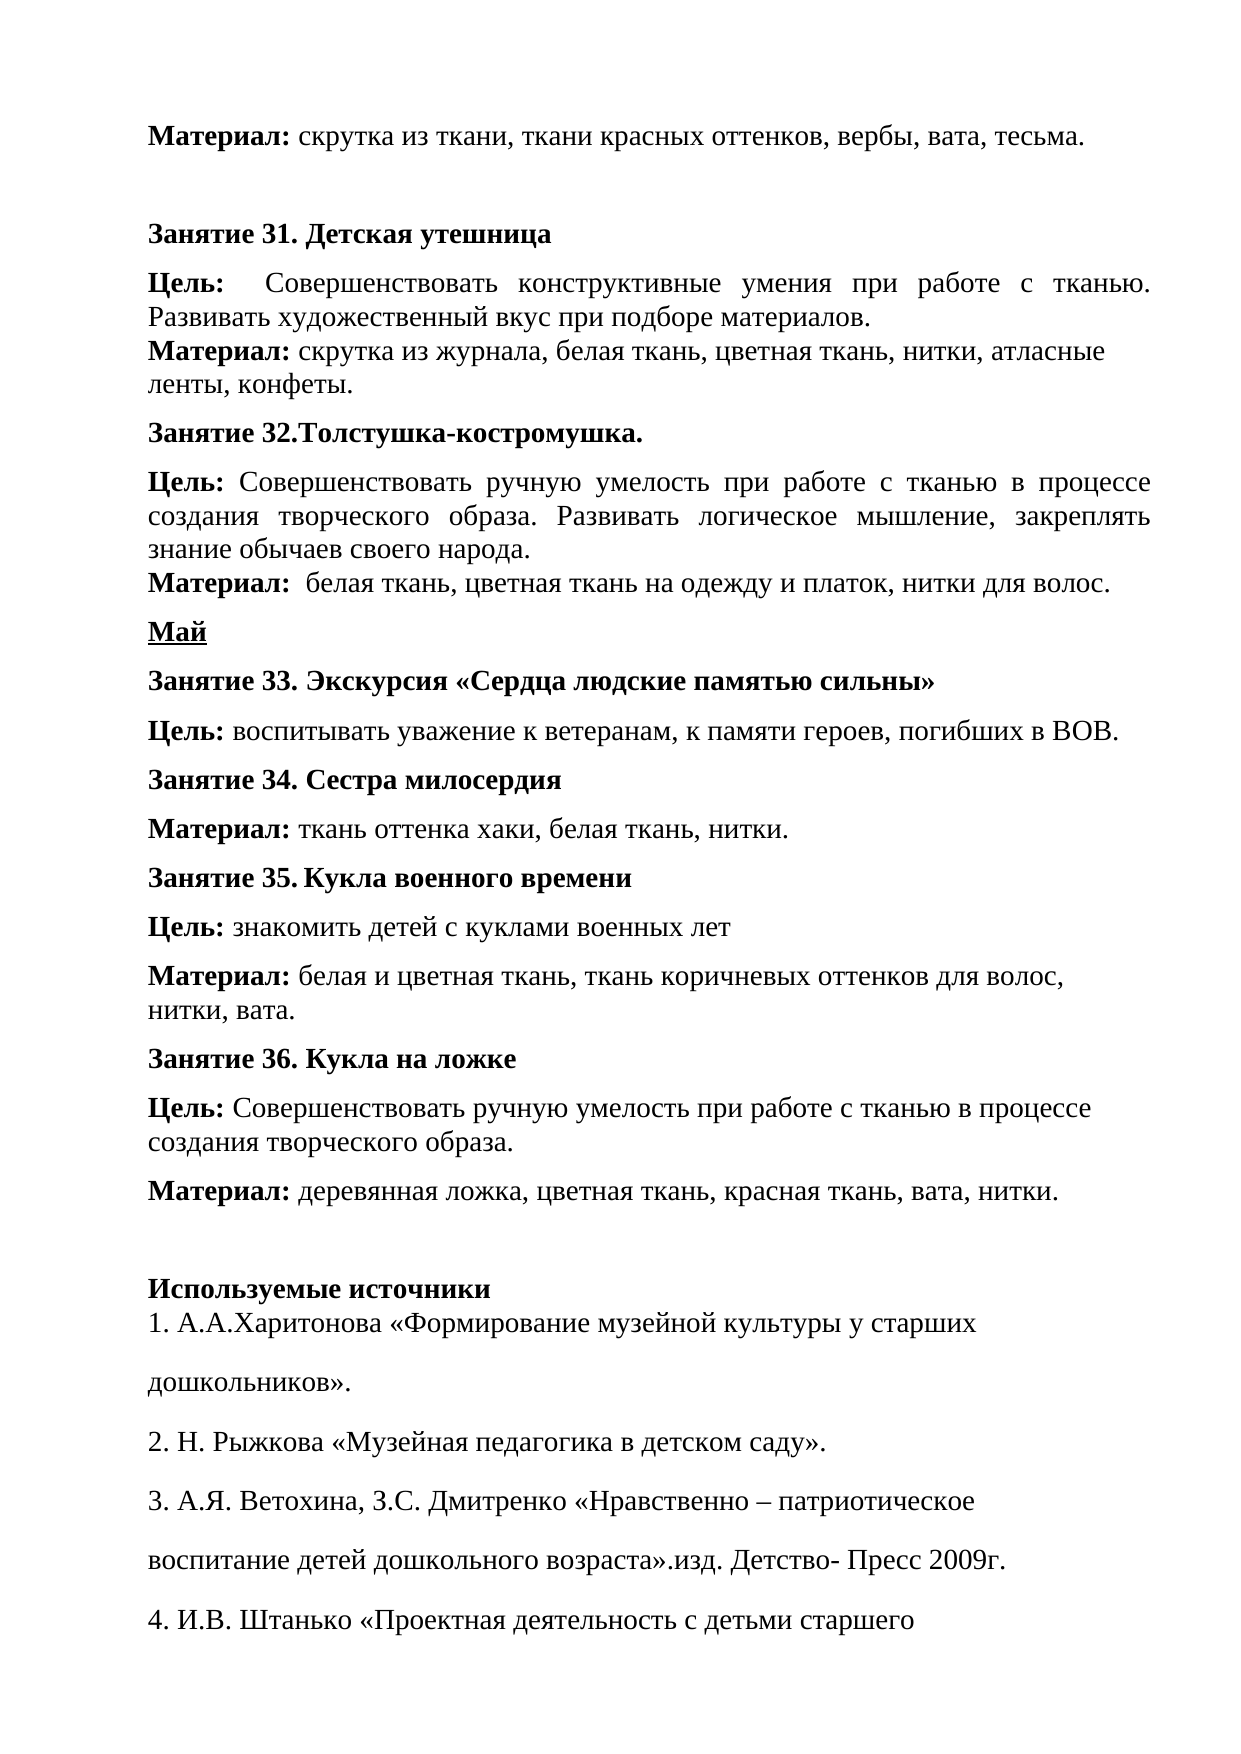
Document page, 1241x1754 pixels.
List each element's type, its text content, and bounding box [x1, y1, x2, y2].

text Материал: ткань оттенка хаки, белая ткань, нитки. [148, 811, 1152, 844]
text Занятие 34. Сестра милосердия [148, 762, 1152, 795]
text Май [148, 614, 1152, 648]
text Занятие 31. Детская утешница [148, 216, 1152, 250]
text Занятие 36. Кукла на ложке [148, 1041, 1152, 1075]
text 3. А.Я. Ветохина, З.С. Дмитренко «Нравственно – патриотическое [148, 1483, 1152, 1517]
text Занятие 35. Кукла военного времени [148, 860, 1152, 894]
text дошкольников». [148, 1364, 1152, 1398]
text Занятие 32.Толстушка-костромушка. [148, 415, 1152, 449]
text Материал: скрутка из журнала, белая ткань, цветная ткань, нитки, атласные ленты, конфеты. [148, 333, 1152, 400]
text Цель: Совершенствовать ручную умелость при работе с тканью в процессе создания творческого образа. Развивать логическое мышление, закреплять знание обычаев своего народа. [148, 464, 1152, 565]
text Материал: белая и цветная ткань, ткань коричневых оттенков для волос, нитки, вата. [148, 958, 1152, 1026]
text Цель: знакомить детей с куклами военных лет [148, 909, 1152, 943]
text Используемые источники [148, 1271, 1152, 1305]
text Цель: Совершенствовать конструктивные умения при работе с тканью. Развивать художественный вкус при подборе материалов. [148, 266, 1152, 333]
text Цель: воспитывать уважение к ветеранам, к памяти героев, погибших в ВОВ. [148, 713, 1152, 746]
text Занятие 33. Экскурсия «Сердца людские памятью сильны» [148, 663, 1152, 697]
text 4. И.В. Штанько «Проектная деятельность с детьми старшего [148, 1602, 1152, 1635]
text Материал: скрутка из ткани, ткани красных оттенков, вербы, вата, тесьма. [148, 118, 1152, 152]
text Цель: Совершенствовать ручную умелость при работе с тканью в процессе создания творческого образа. [148, 1090, 1152, 1157]
text Материал: белая ткань, цветная ткань на одежду и платок, нитки для волос. [148, 565, 1152, 599]
text 1. А.А.Харитонова «Формирование музейной культуры у старших [148, 1305, 1152, 1338]
text 2. Н. Рыжкова «Музейная педагогика в детском саду». [148, 1424, 1152, 1457]
text Материал: деревянная ложка, цветная ткань, красная ткань, вата, нитки. [148, 1173, 1152, 1207]
text воспитание детей дошкольного возраста».изд. Детство- Пресс 2009г. [148, 1542, 1152, 1576]
